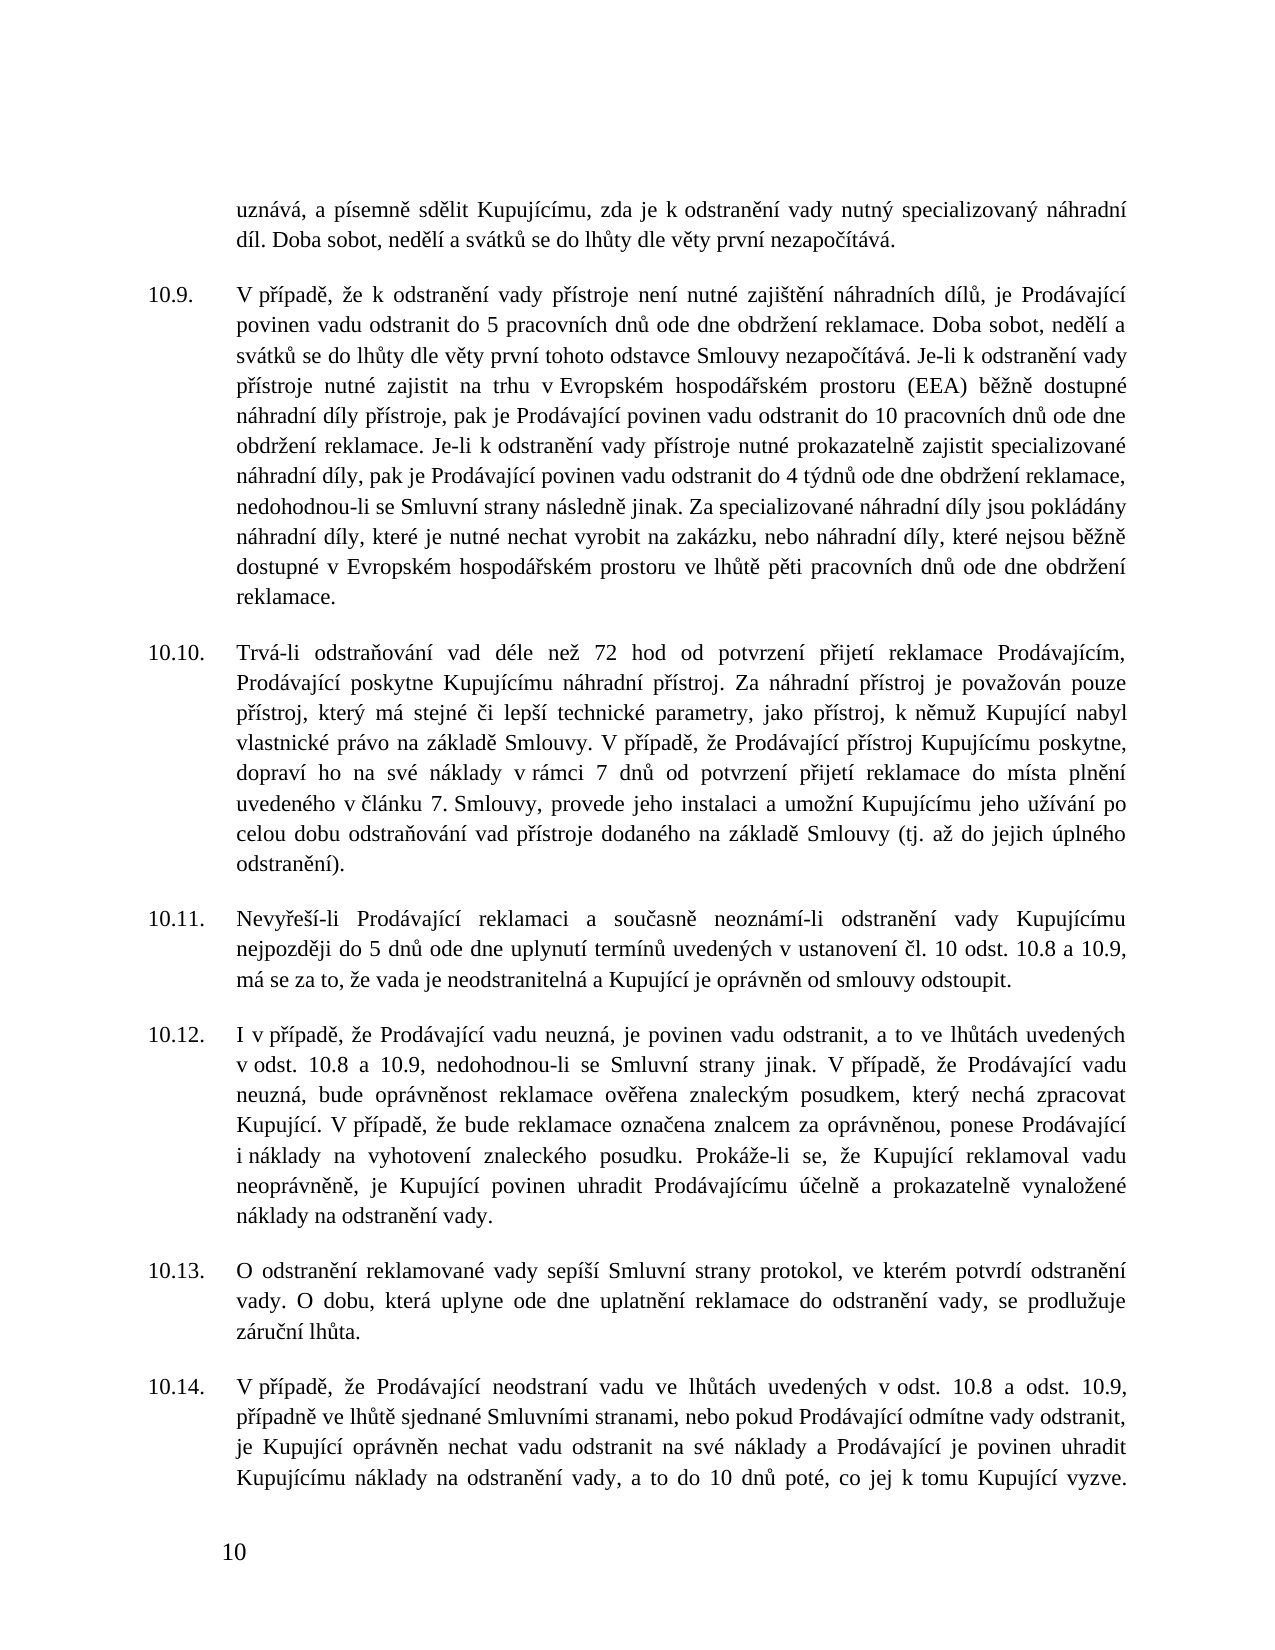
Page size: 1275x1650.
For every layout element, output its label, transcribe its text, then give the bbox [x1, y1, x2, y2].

subtitle O odstranění reklamované vady sepíší Smluvní strany protokol, ve kterém potvrdí odstranění vady. O dobu, která uplyne ode dne uplatnění reklamace do odstranění vady, se prodlužuje záruční lhůta. [148, 1257, 1127, 1344]
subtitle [148, 196, 1127, 252]
subtitle I v případě, že Prodávající vadu neuzná, je povinen vadu odstranit, a to ve lhůtách uvedených v odst. 10.8 a 10.9, nedohodnou-li se Smluvní strany jinak. V případě, že Prodávající vadu neuzná, bude oprávněnost reklamace ověřena znaleckým posudkem, který nechá zpracovat Kupující. V případě, že bude reklamace označena znalcem za oprávněnou, ponese Prodávající i náklady na vyhotovení znaleckého posudku. Prokáže-li se, že Kupující reklamoval vadu neoprávněně, je Kupující povinen uhradit Prodávajícímu účelně a prokazatelně vynaložené náklady na odstranění vady. [148, 1021, 1127, 1228]
subtitle Nevyřeší-li Prodávající reklamaci a současně neoznámí-li odstranění vady Kupujícímu nejpozději do 5 dnů ode dne uplynutí termínů uvedených v ustanovení čl. 10 odst. 10.8 a 10.9, má se za to, že vada je neodstranitelná a Kupující je oprávněn od smlouvy odstoupit. [148, 905, 1127, 992]
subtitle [148, 1373, 1127, 1490]
subtitle V případě, že k odstranění vady přístroje není nutné zajištění náhradních dílů, je Prodávající povinen vadu odstranit do 5 pracovních dnů ode dne obdržení reklamace. Doba sobot, nedělí a svátků se do lhůty dle věty první tohoto odstavce Smlouvy nezapočítává. Je-li k odstranění vady přístroje nutné zajistit na trhu v Evropském hospodářském prostoru (EEA) běžně dostupné náhradní díly přístroje, pak je Prodávající povinen vadu odstranit do 10 pracovních dnů ode dne obdržení reklamace. Je-li k odstranění vady přístroje nutné prokazatelně zajistit specializované náhradní díly, pak je Prodávající povinen vadu odstranit do 4 týdnů ode dne obdržení reklamace, nedohodnou-li se Smluvní strany následně jinak. Za specializované náhradní díly jsou pokládány náhradní díly, které je nutné nechat vyrobit na zakázku, nebo náhradní díly, které nejsou běžně dostupné v Evropském hospodářském prostoru ve lhůtě pěti pracovních dnů ode dne obdržení reklamace. [148, 281, 1127, 610]
subtitle Trvá-li odstraňování vad déle než 72 hod od potvrzení přijetí reklamace Prodávajícím, Prodávající poskytne Kupujícímu náhradní přístroj. Za náhradní přístroj je považován pouze přístroj, který má stejné či lepší technické parametry, jako přístroj, k němuž Kupující nabyl vlastnické právo na základě Smlouvy. V případě, že Prodávající přístroj Kupujícímu poskytne, dopraví ho na své náklady v rámci 7 dnů od potvrzení přijetí reklamace do místa plnění uvedeného v článku 7. Smlouvy, provede jeho instalaci a umožní Kupujícímu jeho užívání po celou dobu odstraňování vad přístroje dodaného na základě Smlouvy (tj. až do jejich úplného odstranění). [148, 638, 1127, 876]
